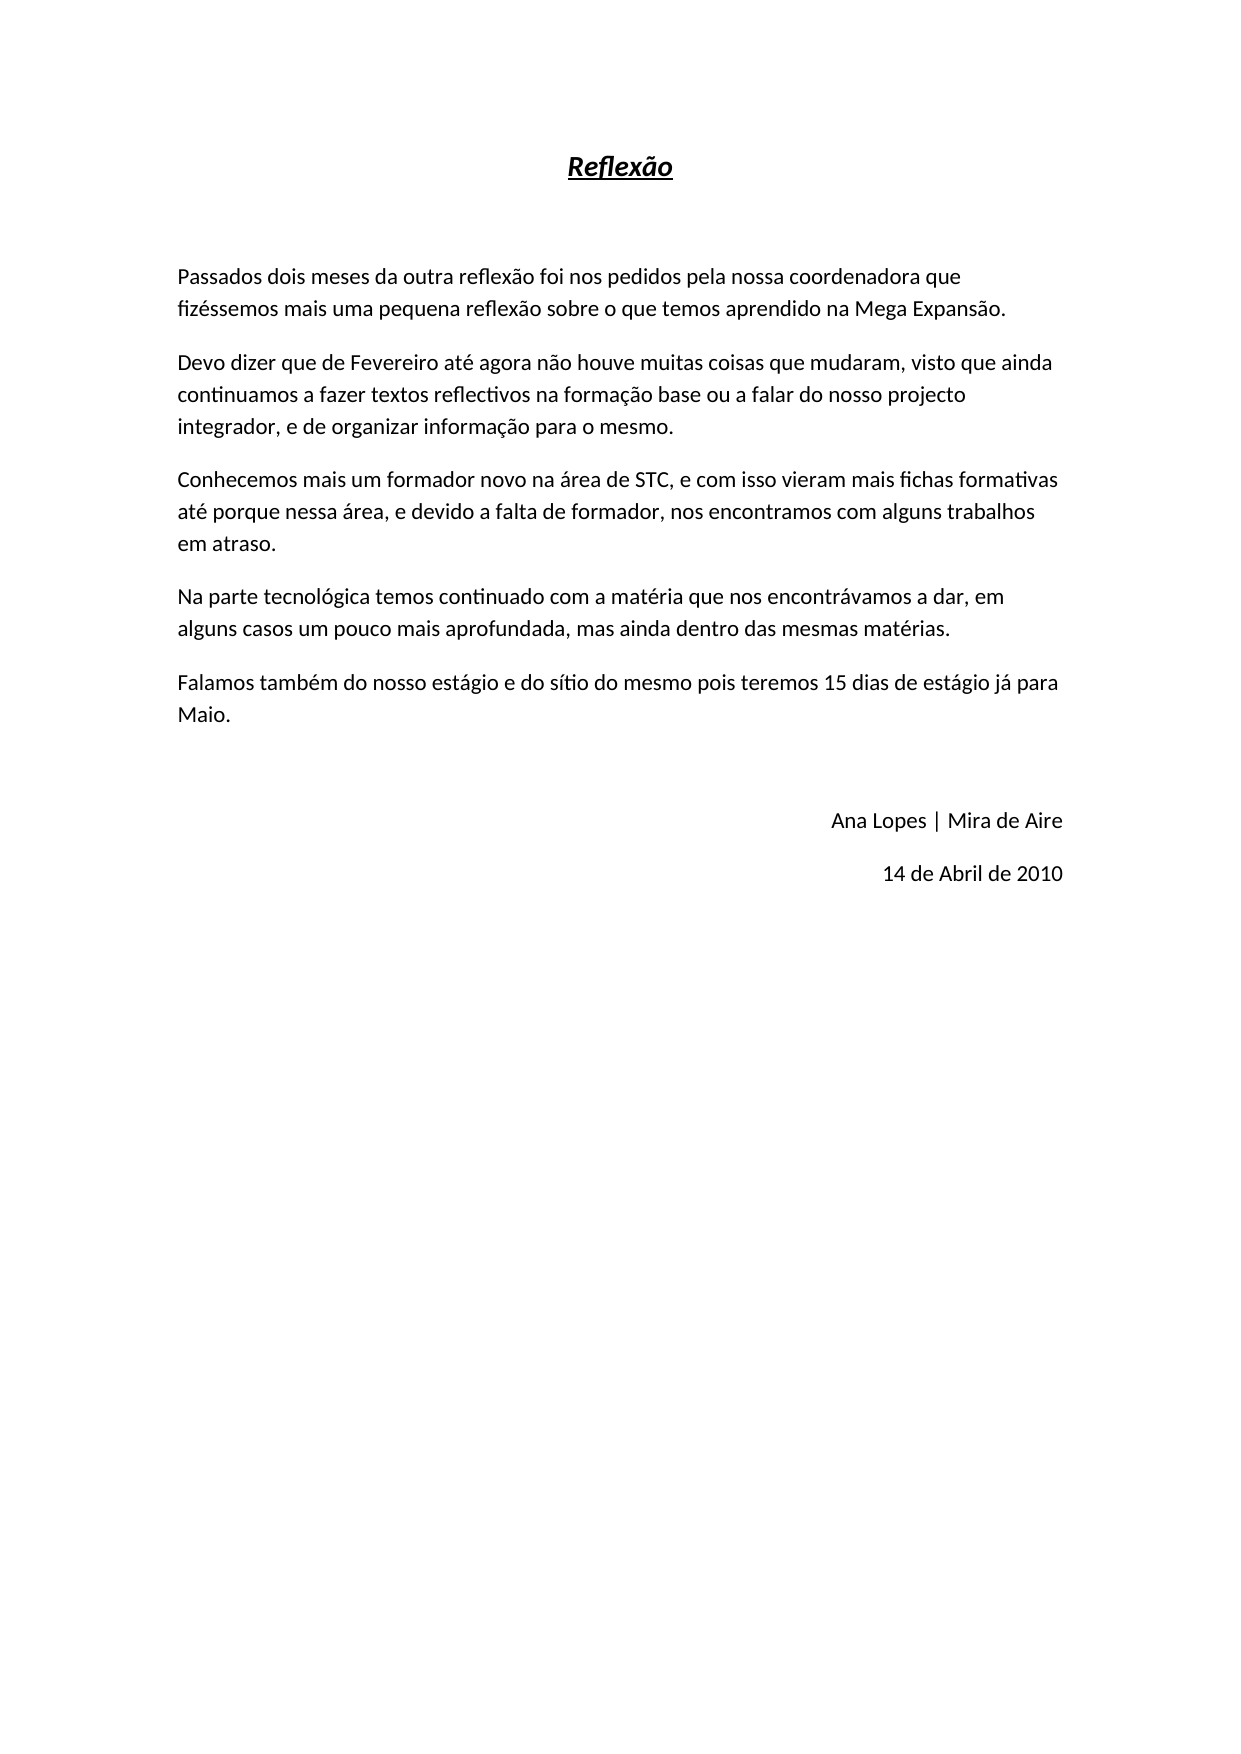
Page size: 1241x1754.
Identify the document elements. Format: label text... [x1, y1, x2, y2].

text Passados dois meses da outra reflexão foi nos pedidos pela nossa coordenadora que fizéssemos mais uma pequena reflexão sobre o que temos aprendido na Mega Expansão. [177, 262, 1063, 323]
text Falamos também do nosso estágio e do sítio do mesmo pois teremos 15 dias de estágio já para Maio. [177, 668, 1063, 728]
text Ana Lopes | Mira de Aire [177, 806, 1063, 834]
text Na parte tecnológica temos continuado com a matéria que nos encontrávamos a dar, em alguns casos um pouco mais aprofundada, mas ainda dentro das mesmas matérias. [177, 582, 1063, 643]
text Reflexão [177, 148, 1063, 183]
text Conhecemos mais um formador novo na área de STC, e com isso vieram mais fichas formativas até porque nessa área, e devido a falta de formador, nos encontramos com alguns trabalhos em atraso. [177, 465, 1063, 557]
text 14 de Abril de 2010 [177, 859, 1063, 887]
text Devo dizer que de Fevereiro até agora não houve muitas coisas que mudaram, visto que ainda continuamos a fazer textos reflectivos na formação base ou a falar do nosso projecto integrador, e de organizar informação para o mesmo. [177, 348, 1063, 440]
